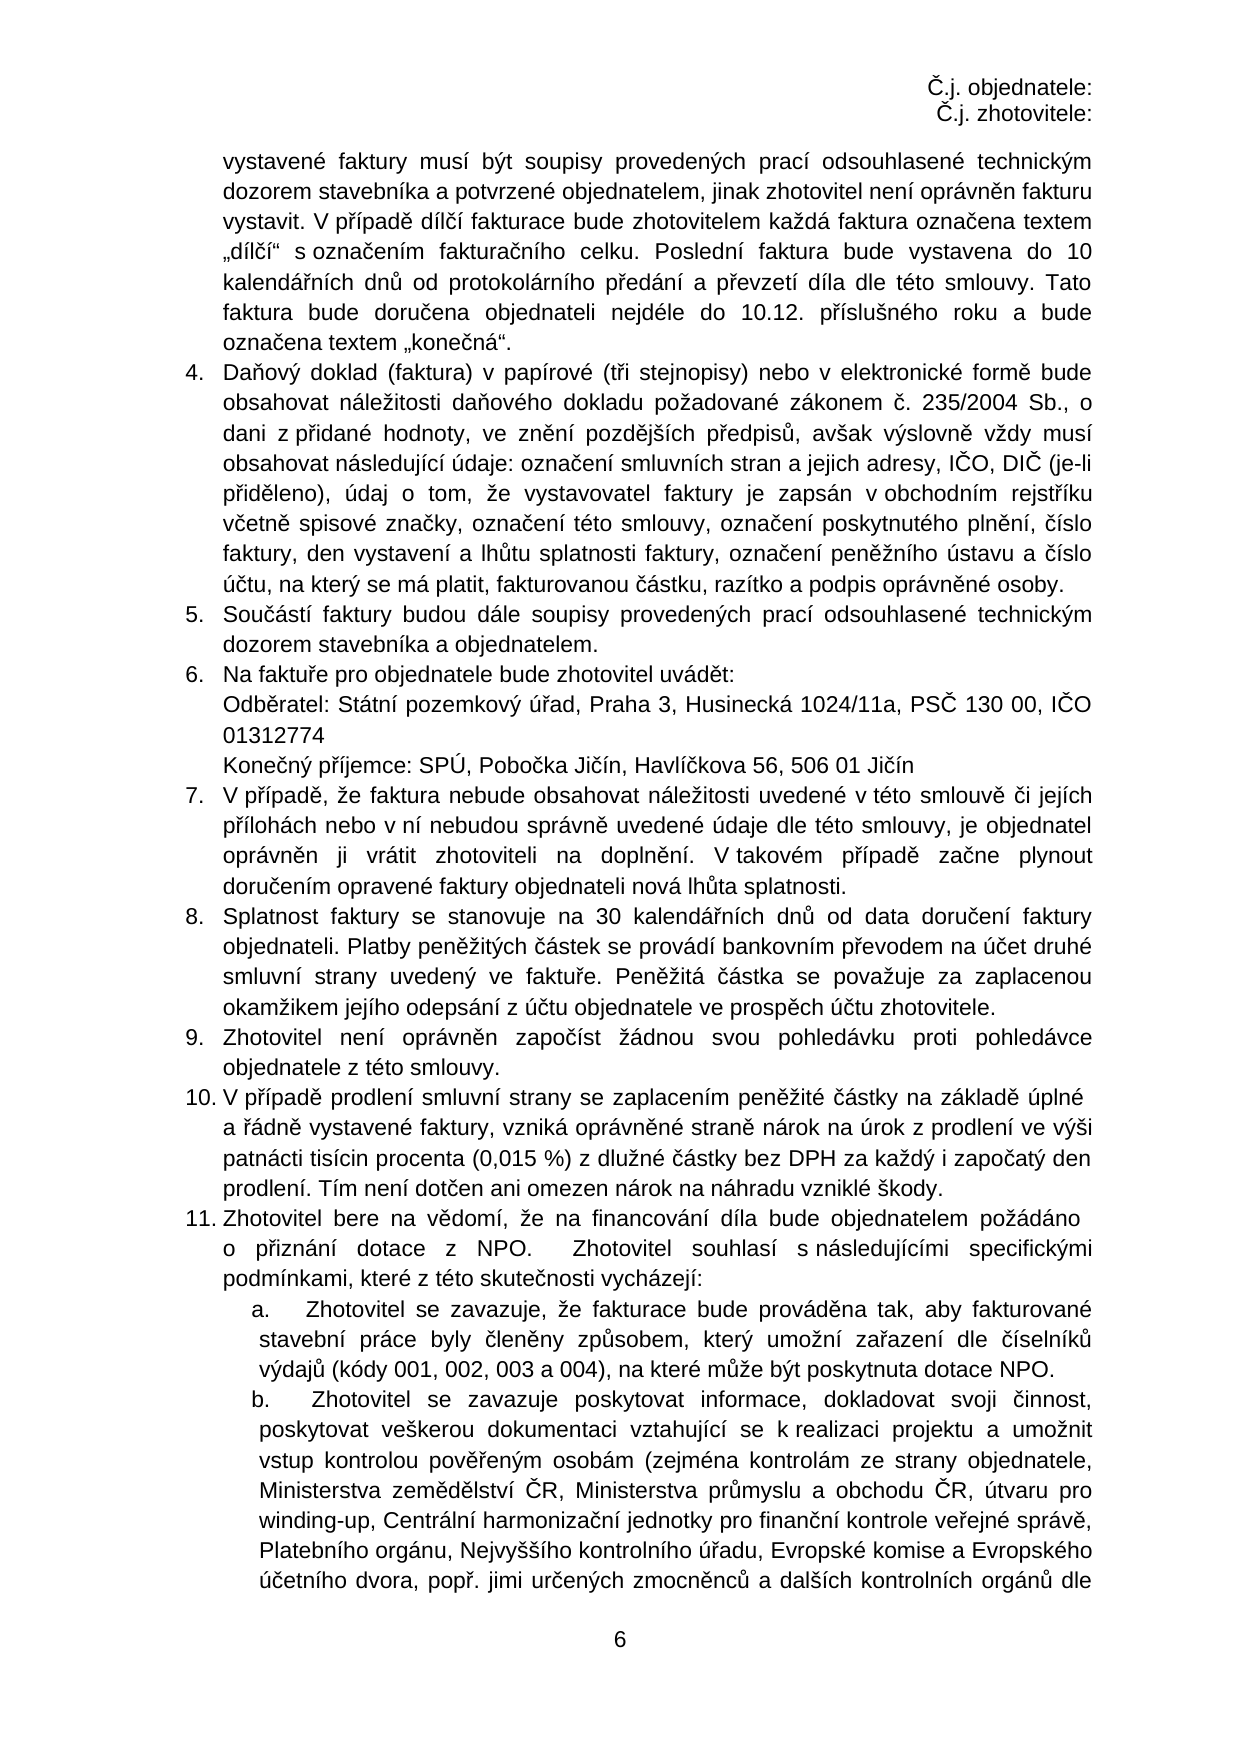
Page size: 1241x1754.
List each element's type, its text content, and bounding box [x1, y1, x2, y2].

list Zhotovitel se zavazuje, že fakturace bude prováděna tak, aby fakturované stavební práce byly členěny způsobem, který umožní zařazení dle číselníků výdajů (kódy 001, 002, 003 a 004), na které může být poskytnuta dotace NPO. [251, 1296, 1093, 1382]
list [185, 148, 1093, 355]
list V případě, že faktura nebude obsahovat náležitosti uvedené v této smlouvě či jejích přílohách nebo v ní nebudou správně uvedené údaje dle této smlouvy, je objednatel oprávněn ji vrátit zhotoviteli na doplnění. V takovém případě začne plynout doručením opravené faktury objednateli nová lhůta splatnosti. [185, 782, 1093, 899]
list Konečný příjemce: SPÚ, Pobočka Jičín, Havlíčkova 56, 506 01 Jičín [223, 752, 1093, 778]
list Daňový doklad (faktura) v papírové (tři stejnopisy) nebo v elektronické formě bude obsahovat náležitosti daňového dokladu požadované zákonem č. 235/2004 Sb., o dani z přidané hodnoty, ve znění pozdějších předpisů, avšak výslovně vždy musí obsahovat následující údaje: označení smluvních stran a jejich adresy, IČO, DIČ (je-li přiděleno), údaj o tom, že vystavovatel faktury je zapsán v obchodním rejstříku včetně spisové značky, označení této smlouvy, označení poskytnutého plnění, číslo faktury, den vystavení a lhůtu splatnosti faktury, označení peněžního ústavu a číslo účtu, na který se má platit, fakturovanou částku, razítko a podpis oprávněné osoby. [185, 359, 1093, 597]
list Zhotovitel není oprávněn započíst žádnou svou pohledávku proti pohledávce objednatele z této smlouvy. [185, 1024, 1093, 1080]
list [251, 1386, 1093, 1594]
list V případě prodlení smluvní strany se zaplacením peněžité částky na základě úplné a řádně vystavené faktury, vzniká oprávněné straně nárok na úrok z prodlení ve výši patnácti tisícin procenta (0,015 %) z dlužné částky bez DPH za každý i započatý den prodlení. Tím není dotčen ani omezen nárok na náhradu vzniklé škody. [185, 1084, 1093, 1201]
list Součástí faktury budou dále soupisy provedených prací odsouhlasené technickým dozorem stavebníka a objednatelem. [185, 601, 1093, 657]
list Zhotovitel bere na vědomí, že na financování díla bude objednatelem požádáno o přiznání dotace z NPO. Zhotovitel souhlasí s následujícími specifickými podmínkami, které z této skutečnosti vycházejí: [185, 1205, 1093, 1292]
list Odběratel: Státní pozemkový úřad, Praha 3, Husinecká 1024/11a, PSČ 130 00, IČO 01312774 [223, 691, 1093, 748]
list Splatnost faktury se stanovuje na 30 kalendářních dnů od data doručení faktury objednateli. Platby peněžitých částek se provádí bankovním převodem na účet druhé smluvní strany uvedený ve faktuře. Peněžitá částka se považuje za zaplacenou okamžikem jejího odepsání z účtu objednatele ve prospěch účtu zhotovitele. [185, 903, 1093, 1020]
list Na faktuře pro objednatele bude zhotovitel uvádět: [185, 661, 1093, 687]
